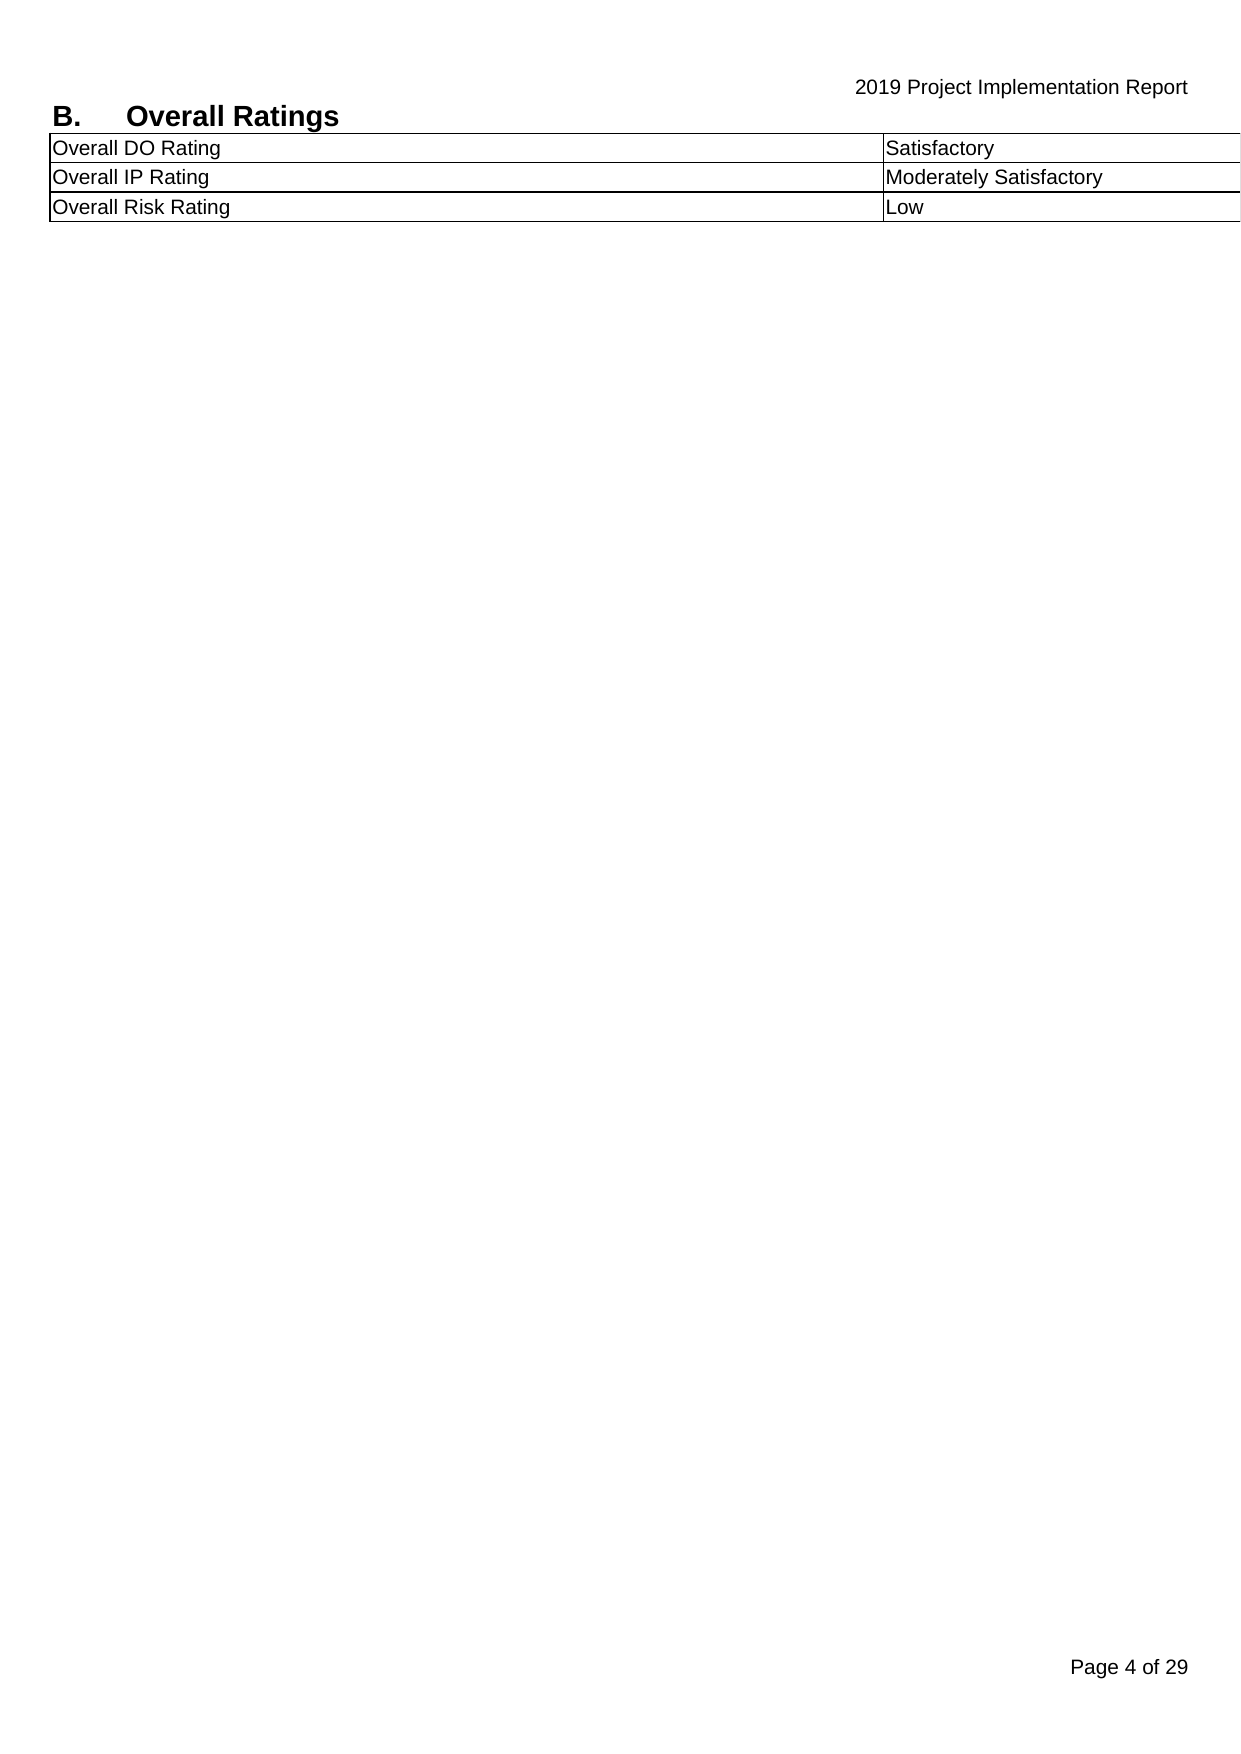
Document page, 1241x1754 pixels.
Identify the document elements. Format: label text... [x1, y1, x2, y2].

table_cell Moderately Satisfactory [884, 163, 1240, 191]
table_cell Low [884, 193, 1240, 221]
subtitle Overall Ratings [52, 99, 1188, 132]
table_cell Overall IP Rating [51, 163, 883, 191]
table_cell Overall Risk Rating [51, 193, 883, 221]
table_header Overall DO Rating [51, 134, 883, 162]
table_header Satisfactory [884, 134, 1240, 162]
